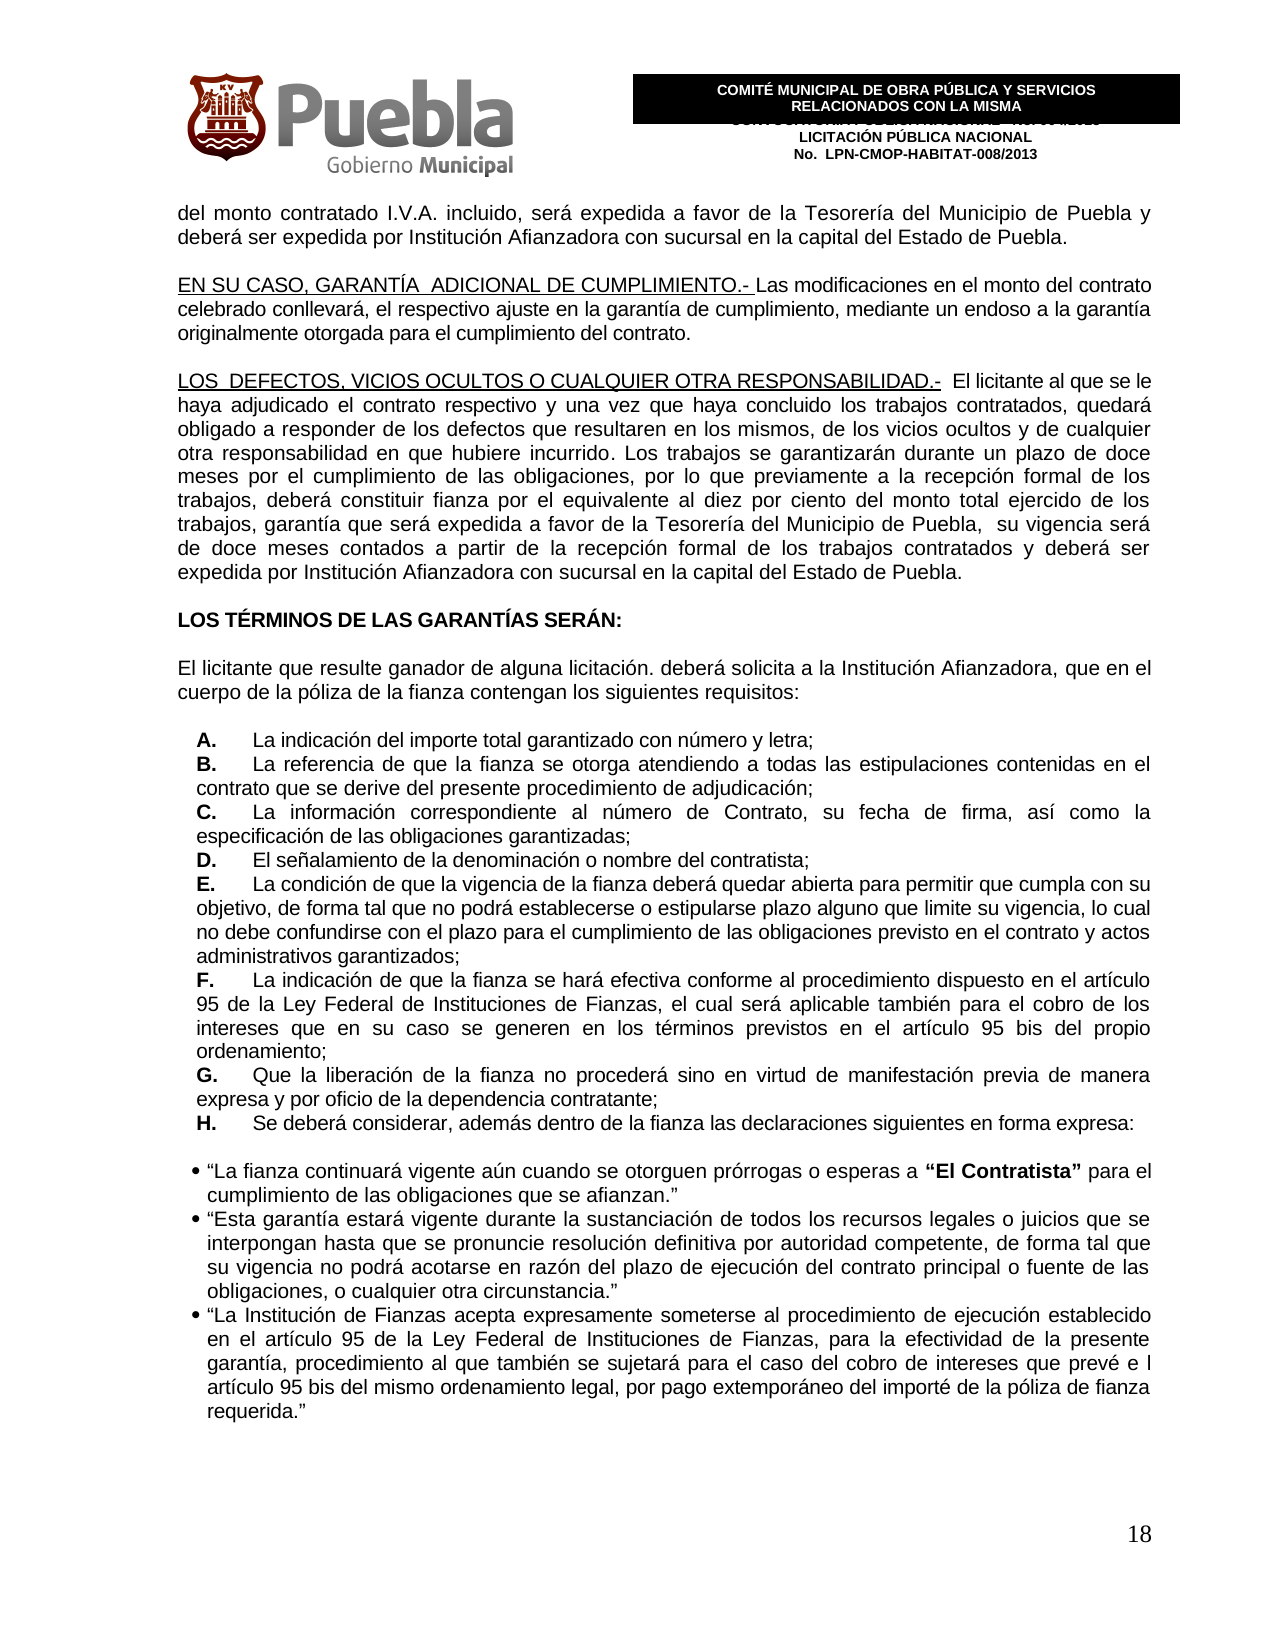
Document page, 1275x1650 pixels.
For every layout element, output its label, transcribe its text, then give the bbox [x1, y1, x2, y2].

list El licitante que resulte ganador de alguna licitación. deberá solicita a la Institución Afianzadora, que en el cuerpo de la póliza de la fianza contengan los siguientes requisitos: [177, 656, 1152, 704]
list “La Institución de Fianzas acepta expresamente someterse al procedimiento de ejecución establecido en el artículo 95 de la Ley Federal de Instituciones de Fianzas, para la efectividad de la presente garantía, procedimiento al que también se sujetará para el caso del cobro de intereses que prevé e l artículo 95 bis del mismo ordenamiento legal, por pago extemporáneo del importé de la póliza de fianza requerida.” [192, 1303, 1152, 1423]
list La indicación de que la fianza se hará efectiva conforme al procedimiento dispuesto en el artículo 95 de la Ley Federal de Instituciones de Fianzas, el cual será aplicable también para el cobro de los intereses que en su caso se generen en los términos previstos en el artículo 95 bis del propio ordenamiento; [196, 967, 1152, 1063]
text EN SU CASO, GARANTÍA ADICIONAL DE CUMPLIMIENTO.- Las modificaciones en el monto del contrato celebrado conllevará, el respectivo ajuste en la garantía de cumplimiento, mediante un endoso a la garantía originalmente otorgada para el cumplimiento del contrato. [177, 273, 1152, 344]
list La condición de que la vigencia de la fianza deberá quedar abierta para permitir que cumpla con su objetivo, de forma tal que no podrá establecerse o estipularse plazo alguno que limite su vigencia, lo cual no debe confundirse con el plazo para el cumplimiento de las obligaciones previsto en el contrato y actos administrativos garantizados; [196, 872, 1152, 967]
list Que la liberación de la fianza no procederá sino en virtud de manifestación previa de manera expresa y por oficio de la dependencia contratante; [196, 1063, 1152, 1111]
text LOS TÉRMINOS DE LAS GARANTÍAS SERÁN: [177, 608, 1152, 632]
text LOS DEFECTOS, VICIOS OCULTOS O CUALQUIER OTRA RESPONSABILIDAD.- El licitante al que se le haya adjudicado el contrato respectivo y una vez que haya concluido los trabajos contratados, quedará obligado a responder de los defectos que resultaren en los mismos, de los vicios ocultos y de cualquier otra responsabilidad en que hubiere incurrido. Los trabajos se garantizarán durante un plazo de doce meses por el cumplimiento de las obligaciones, por lo que previamente a la recepción formal de los trabajos, deberá constituir fianza por el equivalente al diez por ciento del monto total ejercido de los trabajos, garantía que será expedida a favor de la Tesorería del Municipio de Puebla, su vigencia será de doce meses contados a partir de la recepción formal de los trabajos contratados y deberá ser expedida por Institución Afianzadora con sucursal en la capital del Estado de Puebla. [177, 368, 1152, 584]
list “Esta garantía estará vigente durante la sustanciación de todos los recursos legales o juicios que se interpongan hasta que se pronuncie resolución definitiva por autoridad competente, de forma tal que su vigencia no podrá acotarse en razón del plazo de ejecución del contrato principal o fuente de las obligaciones, o cualquier otra circunstancia.” [192, 1207, 1152, 1303]
picture [187, 73, 513, 177]
list El señalamiento de la denominación o nombre del contratista; [196, 848, 1152, 872]
list La referencia de que la fianza se otorga atendiendo a todas las estipulaciones contenidas en el contrato que se derive del presente procedimiento de adjudicación; [196, 752, 1152, 800]
list “La fianza continuará vigente aún cuando se otorguen prórrogas o esperas a “El Contratista” para el cumplimiento de las obligaciones que se afianzan.” [192, 1159, 1152, 1207]
list La información correspondiente al número de Contrato, su fecha de firma, así como la especificación de las obligaciones garantizadas; [196, 800, 1152, 848]
list La indicación del importe total garantizado con número y letra; [196, 728, 1152, 752]
list Se deberá considerar, además dentro de la fianza las declaraciones siguientes en forma expresa: [196, 1111, 1152, 1135]
